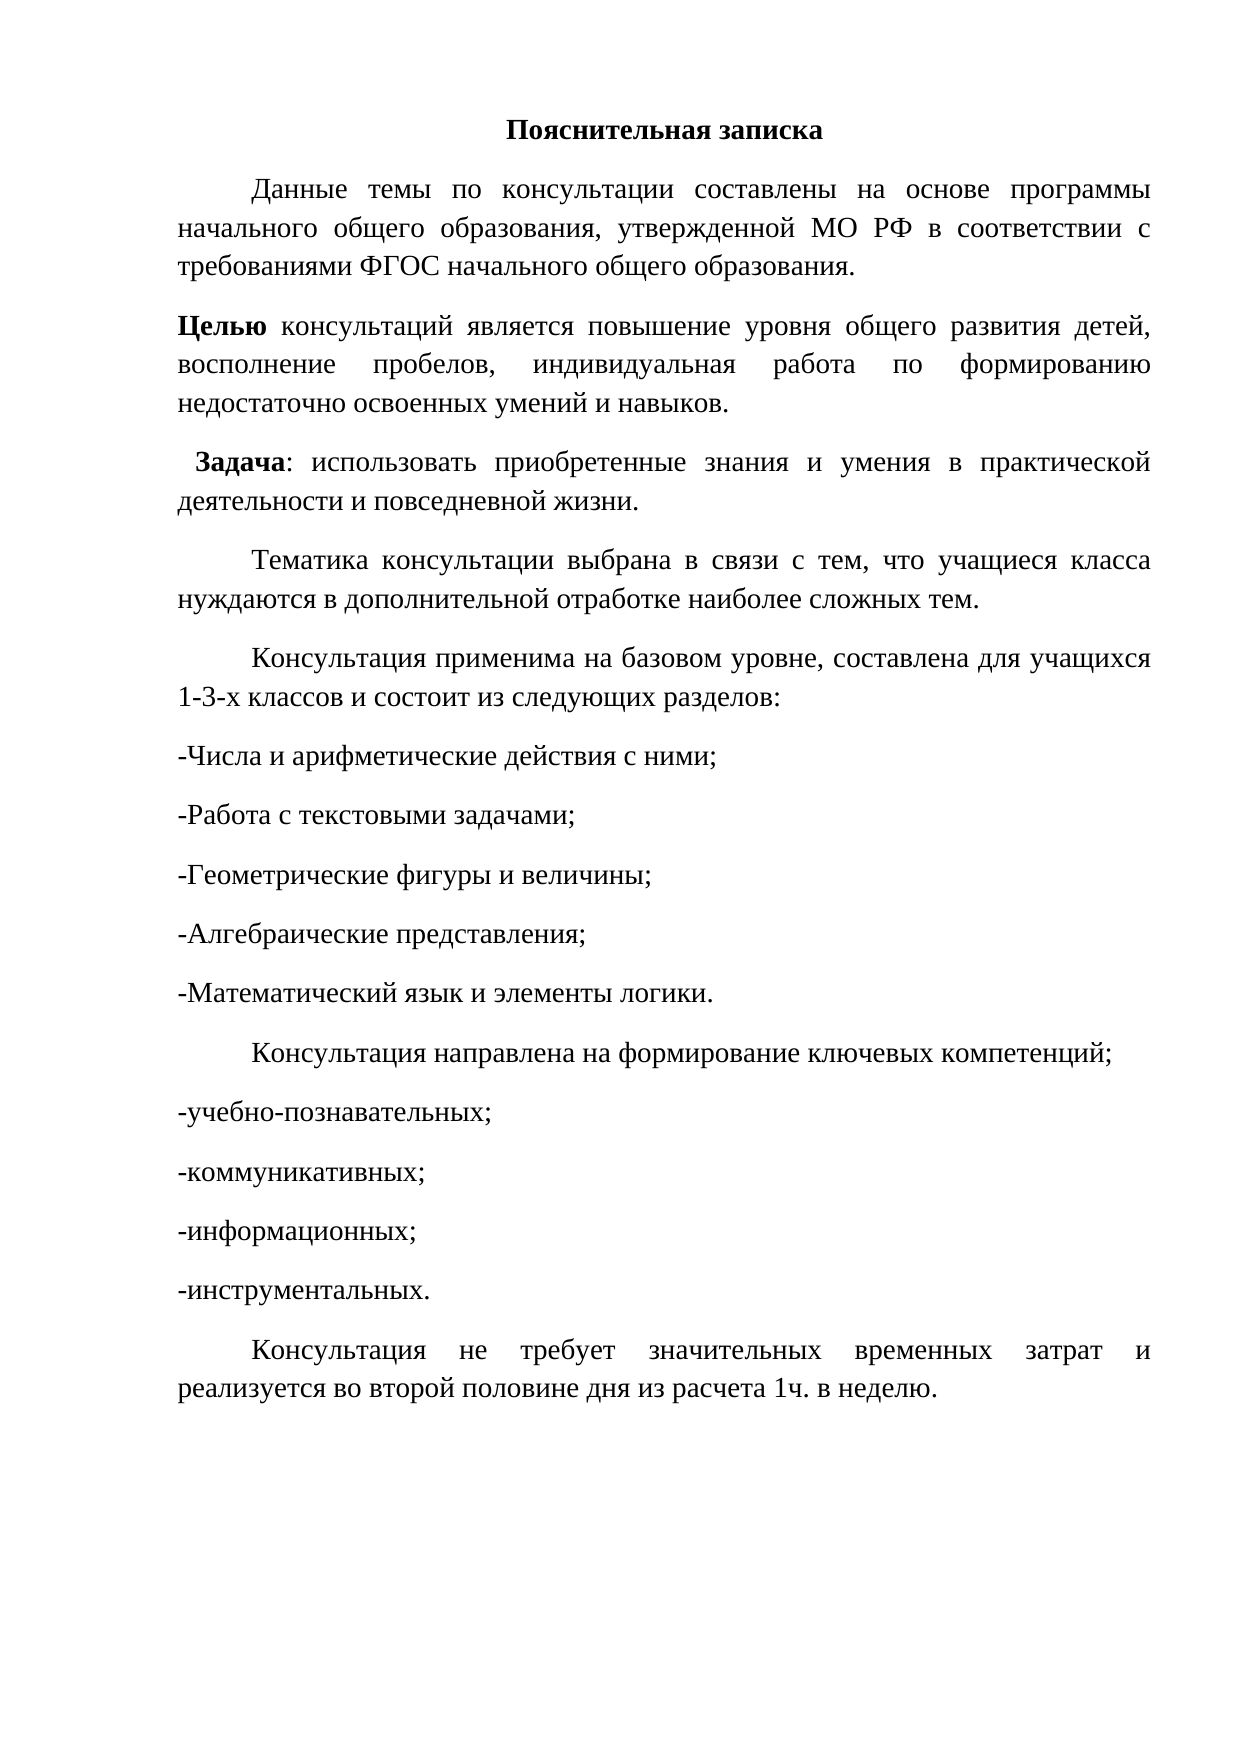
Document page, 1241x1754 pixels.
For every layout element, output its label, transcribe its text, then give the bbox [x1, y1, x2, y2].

text -учебно-познавательных; [177, 1094, 1152, 1128]
text Тематика консультации выбрана в связи с тем, что учащиеся класса нуждаются в дополнительной отработке наиболее сложных тем. [177, 542, 1152, 614]
text Задача: использовать приобретенные знания и умения в практической деятельности и повседневной жизни. [177, 444, 1152, 516]
text Целью консультаций является повышение уровня общего развития детей, восполнение пробелов, индивидуальная работа по формированию недостаточно освоенных умений и навыков. [177, 308, 1152, 346]
text Данные темы по консультации составлены на основе программы начального общего образования, утвержденной МО РФ в соответствии с требованиями ФГОС начального общего образования. [177, 171, 1152, 282]
text -Алгебраические представления; [177, 916, 1152, 950]
text Пояснительная записка [177, 112, 1152, 146]
text Консультация применима на базовом уровне, составлена для учащихся 1-3-х классов и состоит из следующих разделов: [177, 640, 1152, 712]
text Консультация не требует значительных временных затрат и реализуется во второй половине дня из расчета 1ч. в неделю. [177, 1332, 1152, 1404]
text -информационных; [177, 1213, 1152, 1247]
text Целью консультаций является повышение уровня общего развития детей, восполнение пробелов, индивидуальная работа по формированию недостаточно освоенных умений и навыков. [177, 380, 1152, 418]
text -Работа с текстовыми задачами; [177, 797, 1152, 831]
text -инструментальных. [177, 1272, 1152, 1306]
text -Числа и арифметические действия с ними; [177, 738, 1152, 772]
text Консультация направлена на формирование ключевых компетенций; [177, 1035, 1152, 1068]
text -коммуникативных; [177, 1154, 1152, 1187]
text -Геометрические фигуры и величины; [177, 857, 1152, 890]
text -Математический язык и элементы логики. [177, 976, 1152, 1009]
